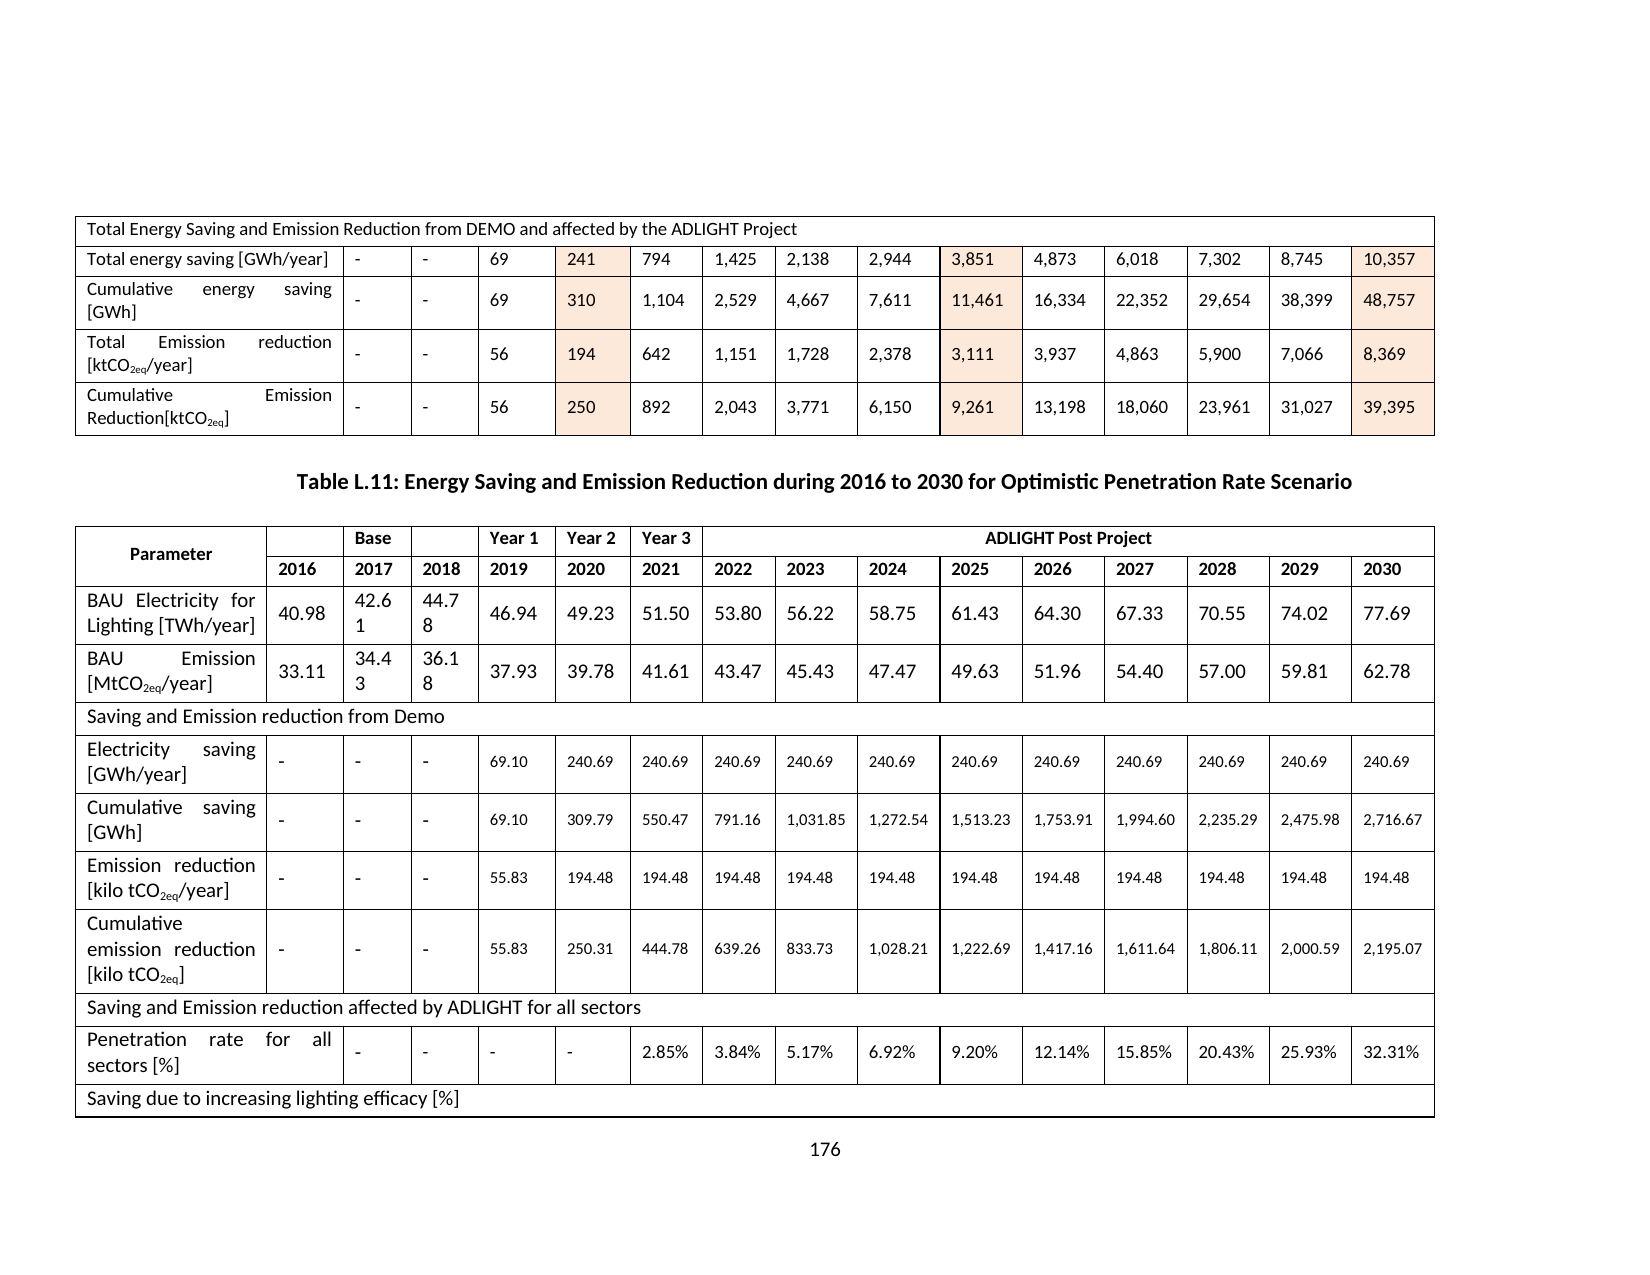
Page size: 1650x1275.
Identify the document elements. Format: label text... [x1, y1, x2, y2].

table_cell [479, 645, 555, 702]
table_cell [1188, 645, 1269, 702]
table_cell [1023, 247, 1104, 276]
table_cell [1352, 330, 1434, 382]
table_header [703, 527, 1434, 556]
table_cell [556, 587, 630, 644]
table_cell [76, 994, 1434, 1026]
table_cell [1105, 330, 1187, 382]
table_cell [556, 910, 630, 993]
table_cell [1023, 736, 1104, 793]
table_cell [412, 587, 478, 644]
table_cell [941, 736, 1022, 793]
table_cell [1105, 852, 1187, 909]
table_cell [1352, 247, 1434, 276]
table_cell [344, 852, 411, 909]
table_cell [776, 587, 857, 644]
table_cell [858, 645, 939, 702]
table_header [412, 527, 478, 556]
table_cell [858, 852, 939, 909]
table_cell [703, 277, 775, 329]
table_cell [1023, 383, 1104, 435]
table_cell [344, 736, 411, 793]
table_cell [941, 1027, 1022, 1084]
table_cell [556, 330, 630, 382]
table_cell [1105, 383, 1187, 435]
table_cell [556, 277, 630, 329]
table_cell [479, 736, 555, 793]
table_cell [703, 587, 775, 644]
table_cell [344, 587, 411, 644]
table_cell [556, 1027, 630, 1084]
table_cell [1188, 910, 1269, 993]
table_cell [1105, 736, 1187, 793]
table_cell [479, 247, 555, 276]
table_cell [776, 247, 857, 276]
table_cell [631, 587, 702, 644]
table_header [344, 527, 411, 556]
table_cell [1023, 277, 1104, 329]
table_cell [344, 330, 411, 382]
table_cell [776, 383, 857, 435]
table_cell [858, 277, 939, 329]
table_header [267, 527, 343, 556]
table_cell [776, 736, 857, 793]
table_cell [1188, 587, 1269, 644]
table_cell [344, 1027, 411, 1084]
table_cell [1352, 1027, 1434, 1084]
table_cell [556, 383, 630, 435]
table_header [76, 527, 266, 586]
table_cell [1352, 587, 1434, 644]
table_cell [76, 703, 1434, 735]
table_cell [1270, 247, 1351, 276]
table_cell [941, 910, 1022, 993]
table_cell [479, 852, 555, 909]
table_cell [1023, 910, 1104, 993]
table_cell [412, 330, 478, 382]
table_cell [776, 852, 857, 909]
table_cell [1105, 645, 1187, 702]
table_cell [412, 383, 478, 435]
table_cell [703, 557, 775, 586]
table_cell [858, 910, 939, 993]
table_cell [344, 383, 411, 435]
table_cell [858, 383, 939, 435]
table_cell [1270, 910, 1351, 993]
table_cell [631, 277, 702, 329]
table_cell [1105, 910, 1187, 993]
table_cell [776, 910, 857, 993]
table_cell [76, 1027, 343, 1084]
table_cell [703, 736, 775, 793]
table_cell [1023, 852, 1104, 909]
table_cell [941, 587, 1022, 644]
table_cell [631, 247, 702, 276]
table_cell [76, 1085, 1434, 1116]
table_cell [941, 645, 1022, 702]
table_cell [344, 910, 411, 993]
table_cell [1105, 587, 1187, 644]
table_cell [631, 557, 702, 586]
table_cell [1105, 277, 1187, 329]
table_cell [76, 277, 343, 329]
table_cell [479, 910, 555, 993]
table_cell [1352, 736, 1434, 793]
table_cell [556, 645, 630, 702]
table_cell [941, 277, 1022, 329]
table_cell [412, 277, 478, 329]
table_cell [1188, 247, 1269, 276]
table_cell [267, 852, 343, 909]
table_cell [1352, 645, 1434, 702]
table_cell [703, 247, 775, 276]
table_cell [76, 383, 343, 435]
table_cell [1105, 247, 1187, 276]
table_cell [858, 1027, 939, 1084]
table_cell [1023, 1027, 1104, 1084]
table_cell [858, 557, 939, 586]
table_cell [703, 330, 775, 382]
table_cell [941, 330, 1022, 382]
text Table L.11: Energy Saving and Emission Reduction during 2016 to 2030 for Optimistic Penetration Rate Scenario [75, 467, 1575, 495]
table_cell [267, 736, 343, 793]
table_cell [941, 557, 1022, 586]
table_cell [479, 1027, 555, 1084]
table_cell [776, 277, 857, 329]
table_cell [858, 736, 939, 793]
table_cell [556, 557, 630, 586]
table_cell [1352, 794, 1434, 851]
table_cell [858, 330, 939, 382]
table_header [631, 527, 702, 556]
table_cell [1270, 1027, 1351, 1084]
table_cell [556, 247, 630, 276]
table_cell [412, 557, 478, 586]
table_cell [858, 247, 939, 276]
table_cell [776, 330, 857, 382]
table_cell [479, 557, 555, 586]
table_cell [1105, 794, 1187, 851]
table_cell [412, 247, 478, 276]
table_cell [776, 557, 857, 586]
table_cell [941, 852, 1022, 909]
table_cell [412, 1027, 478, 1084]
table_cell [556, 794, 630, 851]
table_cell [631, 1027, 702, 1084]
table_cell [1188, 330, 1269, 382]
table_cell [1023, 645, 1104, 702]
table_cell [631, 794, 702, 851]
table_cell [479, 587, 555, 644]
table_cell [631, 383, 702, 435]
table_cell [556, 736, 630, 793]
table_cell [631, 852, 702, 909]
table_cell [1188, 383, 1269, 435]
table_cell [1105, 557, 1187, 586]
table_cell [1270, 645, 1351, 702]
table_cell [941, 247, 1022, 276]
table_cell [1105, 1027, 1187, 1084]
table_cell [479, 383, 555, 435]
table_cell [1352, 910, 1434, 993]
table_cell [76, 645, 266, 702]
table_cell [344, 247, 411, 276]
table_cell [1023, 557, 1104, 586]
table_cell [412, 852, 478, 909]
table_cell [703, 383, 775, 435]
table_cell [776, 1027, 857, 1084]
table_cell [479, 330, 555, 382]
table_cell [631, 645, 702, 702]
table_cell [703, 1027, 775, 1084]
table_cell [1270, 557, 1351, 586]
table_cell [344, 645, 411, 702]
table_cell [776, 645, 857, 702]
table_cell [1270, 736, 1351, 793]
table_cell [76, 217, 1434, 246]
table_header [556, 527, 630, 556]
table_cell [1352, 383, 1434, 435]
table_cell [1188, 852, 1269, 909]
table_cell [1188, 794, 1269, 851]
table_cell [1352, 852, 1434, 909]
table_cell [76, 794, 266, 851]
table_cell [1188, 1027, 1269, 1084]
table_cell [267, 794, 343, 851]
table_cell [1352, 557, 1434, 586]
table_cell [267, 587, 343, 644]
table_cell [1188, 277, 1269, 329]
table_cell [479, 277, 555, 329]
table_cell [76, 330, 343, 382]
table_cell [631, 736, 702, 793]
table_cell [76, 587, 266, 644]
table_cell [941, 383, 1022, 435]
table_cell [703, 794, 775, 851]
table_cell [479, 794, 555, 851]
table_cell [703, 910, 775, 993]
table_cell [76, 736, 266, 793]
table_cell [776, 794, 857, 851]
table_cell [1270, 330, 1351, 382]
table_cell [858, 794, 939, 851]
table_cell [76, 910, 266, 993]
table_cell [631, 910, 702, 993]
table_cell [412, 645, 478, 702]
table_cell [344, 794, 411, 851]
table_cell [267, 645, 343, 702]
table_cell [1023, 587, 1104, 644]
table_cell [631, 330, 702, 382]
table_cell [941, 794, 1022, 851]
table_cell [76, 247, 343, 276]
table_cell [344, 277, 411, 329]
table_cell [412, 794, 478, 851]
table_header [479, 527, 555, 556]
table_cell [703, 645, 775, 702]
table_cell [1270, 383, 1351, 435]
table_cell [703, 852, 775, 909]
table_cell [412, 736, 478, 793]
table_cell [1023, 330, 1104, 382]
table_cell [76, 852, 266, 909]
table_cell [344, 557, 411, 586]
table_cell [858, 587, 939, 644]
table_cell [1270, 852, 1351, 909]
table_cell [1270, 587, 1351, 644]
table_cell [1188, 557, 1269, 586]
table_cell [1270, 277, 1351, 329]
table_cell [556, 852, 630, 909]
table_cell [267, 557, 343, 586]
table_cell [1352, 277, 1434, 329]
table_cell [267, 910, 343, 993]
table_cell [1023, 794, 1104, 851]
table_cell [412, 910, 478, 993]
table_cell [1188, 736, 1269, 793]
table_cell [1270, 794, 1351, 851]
